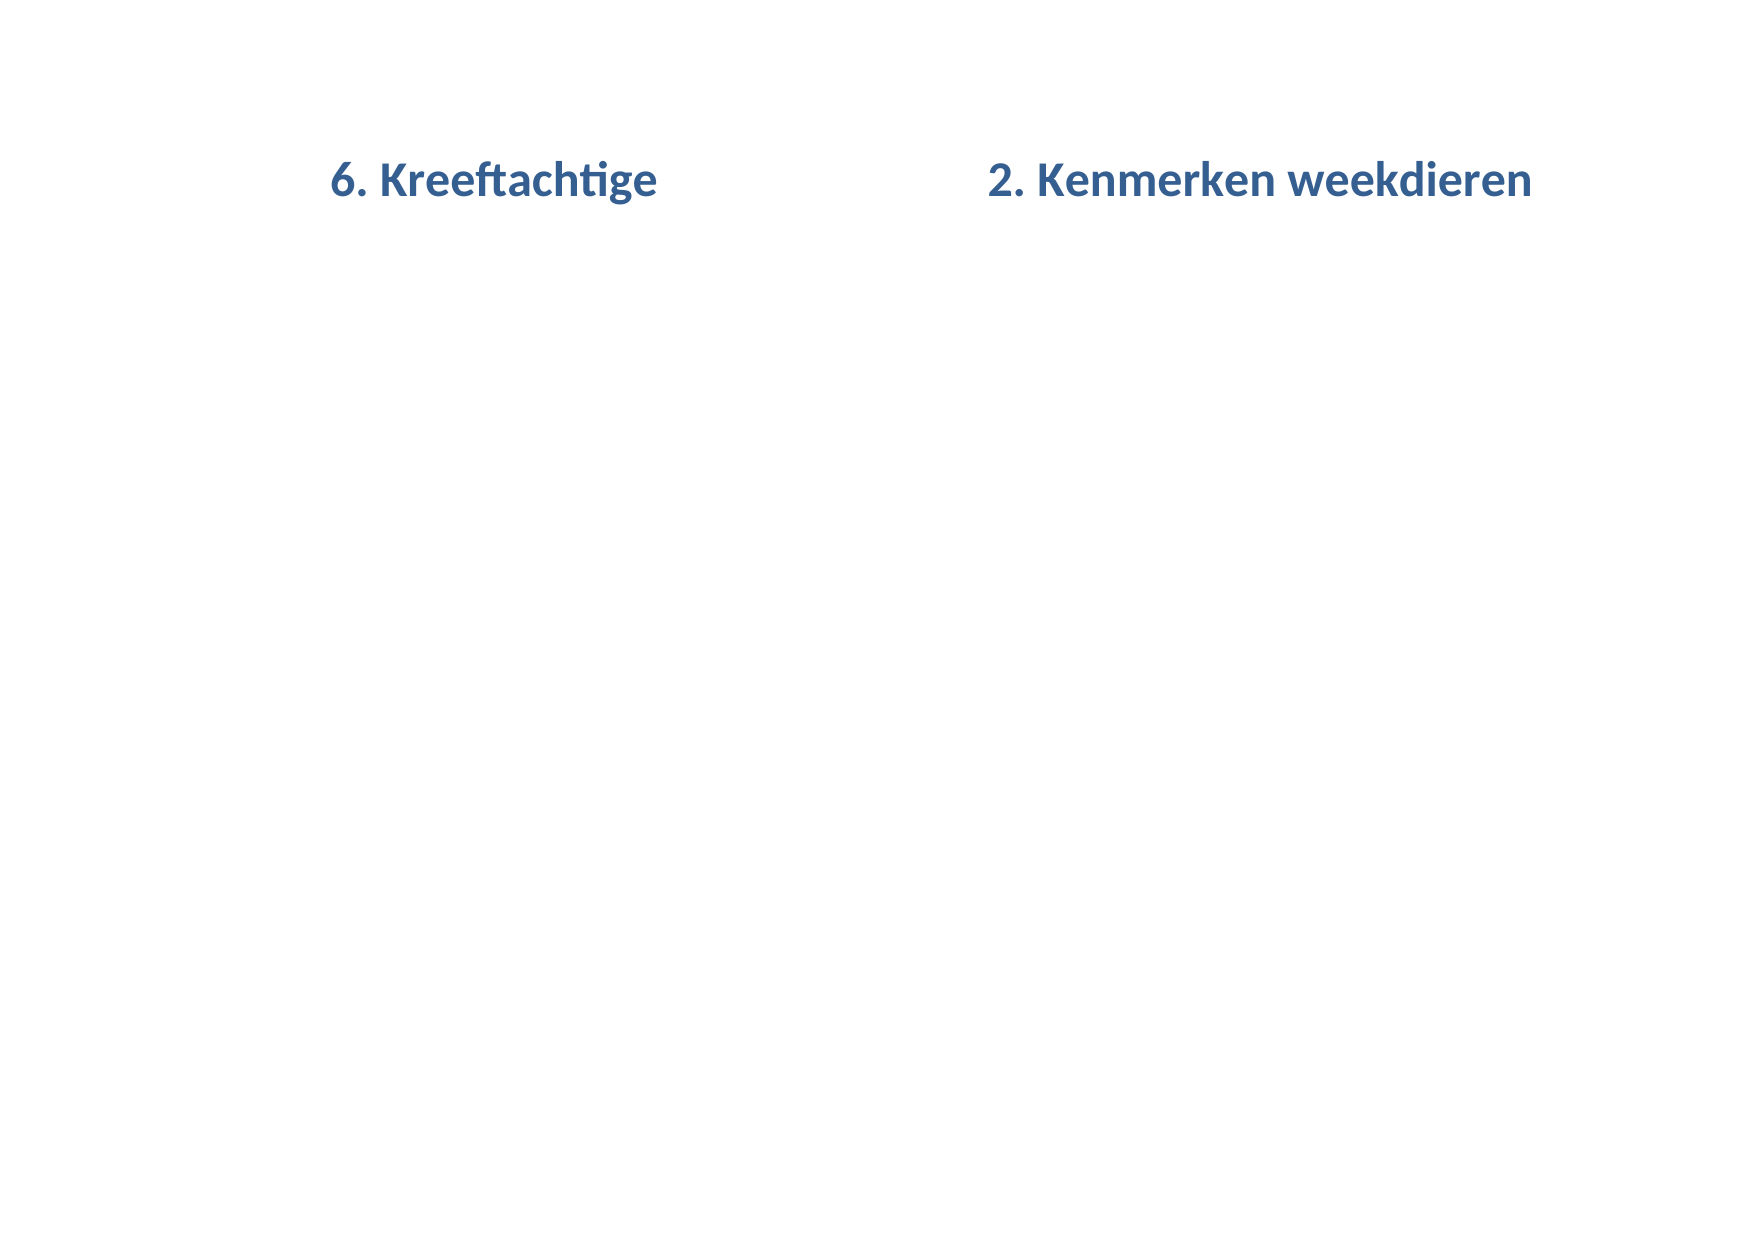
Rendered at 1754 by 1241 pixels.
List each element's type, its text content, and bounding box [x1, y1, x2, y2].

subtitle 6. Kreeftachtige [148, 148, 840, 209]
subtitle 2. Kenmerken weekdieren [914, 148, 1606, 209]
